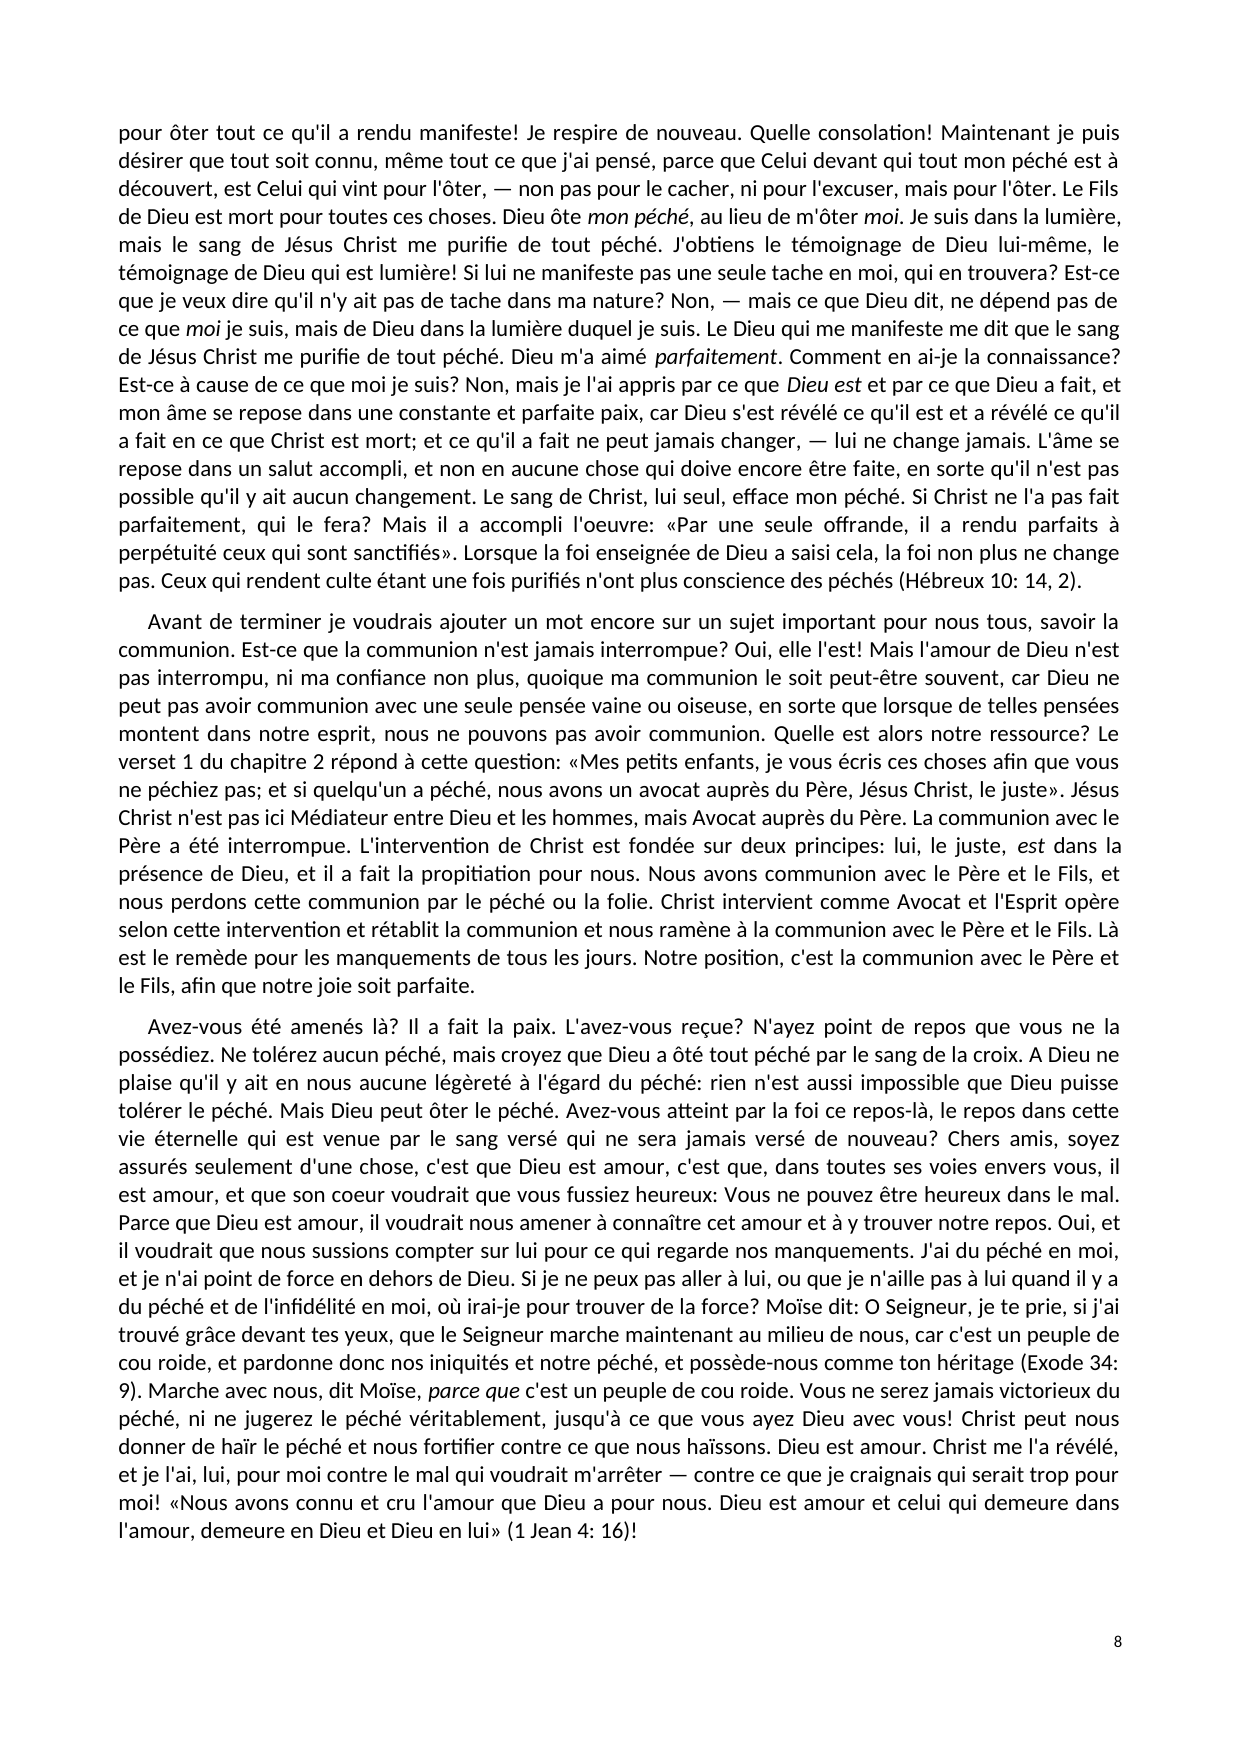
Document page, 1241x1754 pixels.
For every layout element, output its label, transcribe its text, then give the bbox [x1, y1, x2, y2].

text Avant de terminer je voudrais ajouter un mot encore sur un sujet important pour nous tous, savoir la communion. Est-ce que la communion n'est jamais interrompue? Oui, elle l'est! Mais l'amour de Dieu n'est pas interrompu, ni ma confiance non plus, quoique ma communion le soit peut-être souvent, car Dieu ne peut pas avoir communion avec une seule pensée vaine ou oiseuse, en sorte que lorsque de telles pensées montent dans notre esprit, nous ne pouvons pas avoir communion. Quelle est alors notre ressource? Le verset 1 du chapitre 2 répond à cette question: «Mes petits enfants, je vous écris ces choses afin que vous ne péchiez pas; et si quelqu'un a péché, nous avons un avocat auprès du Père, Jésus Christ, le juste». Jésus Christ n'est pas ici Médiateur entre Dieu et les hommes, mais Avocat auprès du Père. La communion avec le Père a été interrompue. L'intervention de Christ est fondée sur deux principes: lui, le juste, est dans la présence de Dieu, et il a fait la propitiation pour nous. Nous avons communion avec le Père et le Fils, et nous perdons cette communion par le péché ou la folie. Christ intervient comme Avocat et l'Esprit opère selon cette intervention et rétablit la communion et nous ramène à la communion avec le Père et le Fils. Là est le remède pour les manquements de tous les jours. Notre position, c'est la communion avec le Père et le Fils, afin que notre joie soit parfaite. [118, 607, 1122, 999]
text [118, 118, 1122, 594]
text Avez-vous été amenés là? Il a fait la paix. L'avez-vous reçue? N'ayez point de repos que vous ne la possédiez. Ne tolérez aucun péché, mais croyez que Dieu a ôté tout péché par le sang de la croix. A Dieu ne plaise qu'il y ait en nous aucune légèreté à l'égard du péché: rien n'est aussi impossible que Dieu puisse tolérer le péché. Mais Dieu peut ôter le péché. Avez-vous atteint par la foi ce repos-là, le repos dans cette vie éternelle qui est venue par le sang versé qui ne sera jamais versé de nouveau? Chers amis, soyez assurés seulement d'une chose, c'est que Dieu est amour, c'est que, dans toutes ses voies envers vous, il est amour, et que son coeur voudrait que vous fussiez heureux: Vous ne pouvez être heureux dans le mal. Parce que Dieu est amour, il voudrait nous amener à connaître cet amour et à y trouver notre repos. Oui, et il voudrait que nous sussions compter sur lui pour ce qui regarde nos manquements. J'ai du péché en moi, et je n'ai point de force en dehors de Dieu. Si je ne peux pas aller à lui, ou que je n'aille pas à lui quand il y a du péché et de l'infidélité en moi, où irai-je pour trouver de la force? Moïse dit: O Seigneur, je te prie, si j'ai trouvé grâce devant tes yeux, que le Seigneur marche maintenant au milieu de nous, car c'est un peuple de cou roide, et pardonne donc nos iniquités et notre péché, et possède-nous comme ton héritage (Exode 34: 9). Marche avec nous, dit Moïse, parce que c'est un peuple de cou roide. Vous ne serez jamais victorieux du péché, ni ne jugerez le péché véritablement, jusqu'à ce que vous ayez Dieu avec vous! Christ peut nous donner de haïr le péché et nous fortifier contre ce que nous haïssons. Dieu est amour. Christ me l'a révélé, et je l'ai, lui, pour moi contre le mal qui voudrait m'arrêter — contre ce que je craignais qui serait trop pour moi! «Nous avons connu et cru l'amour que Dieu a pour nous. Dieu est amour et celui qui demeure dans l'amour, demeure en Dieu et Dieu en lui» (1 Jean 4: 16)! [118, 1012, 1122, 1544]
